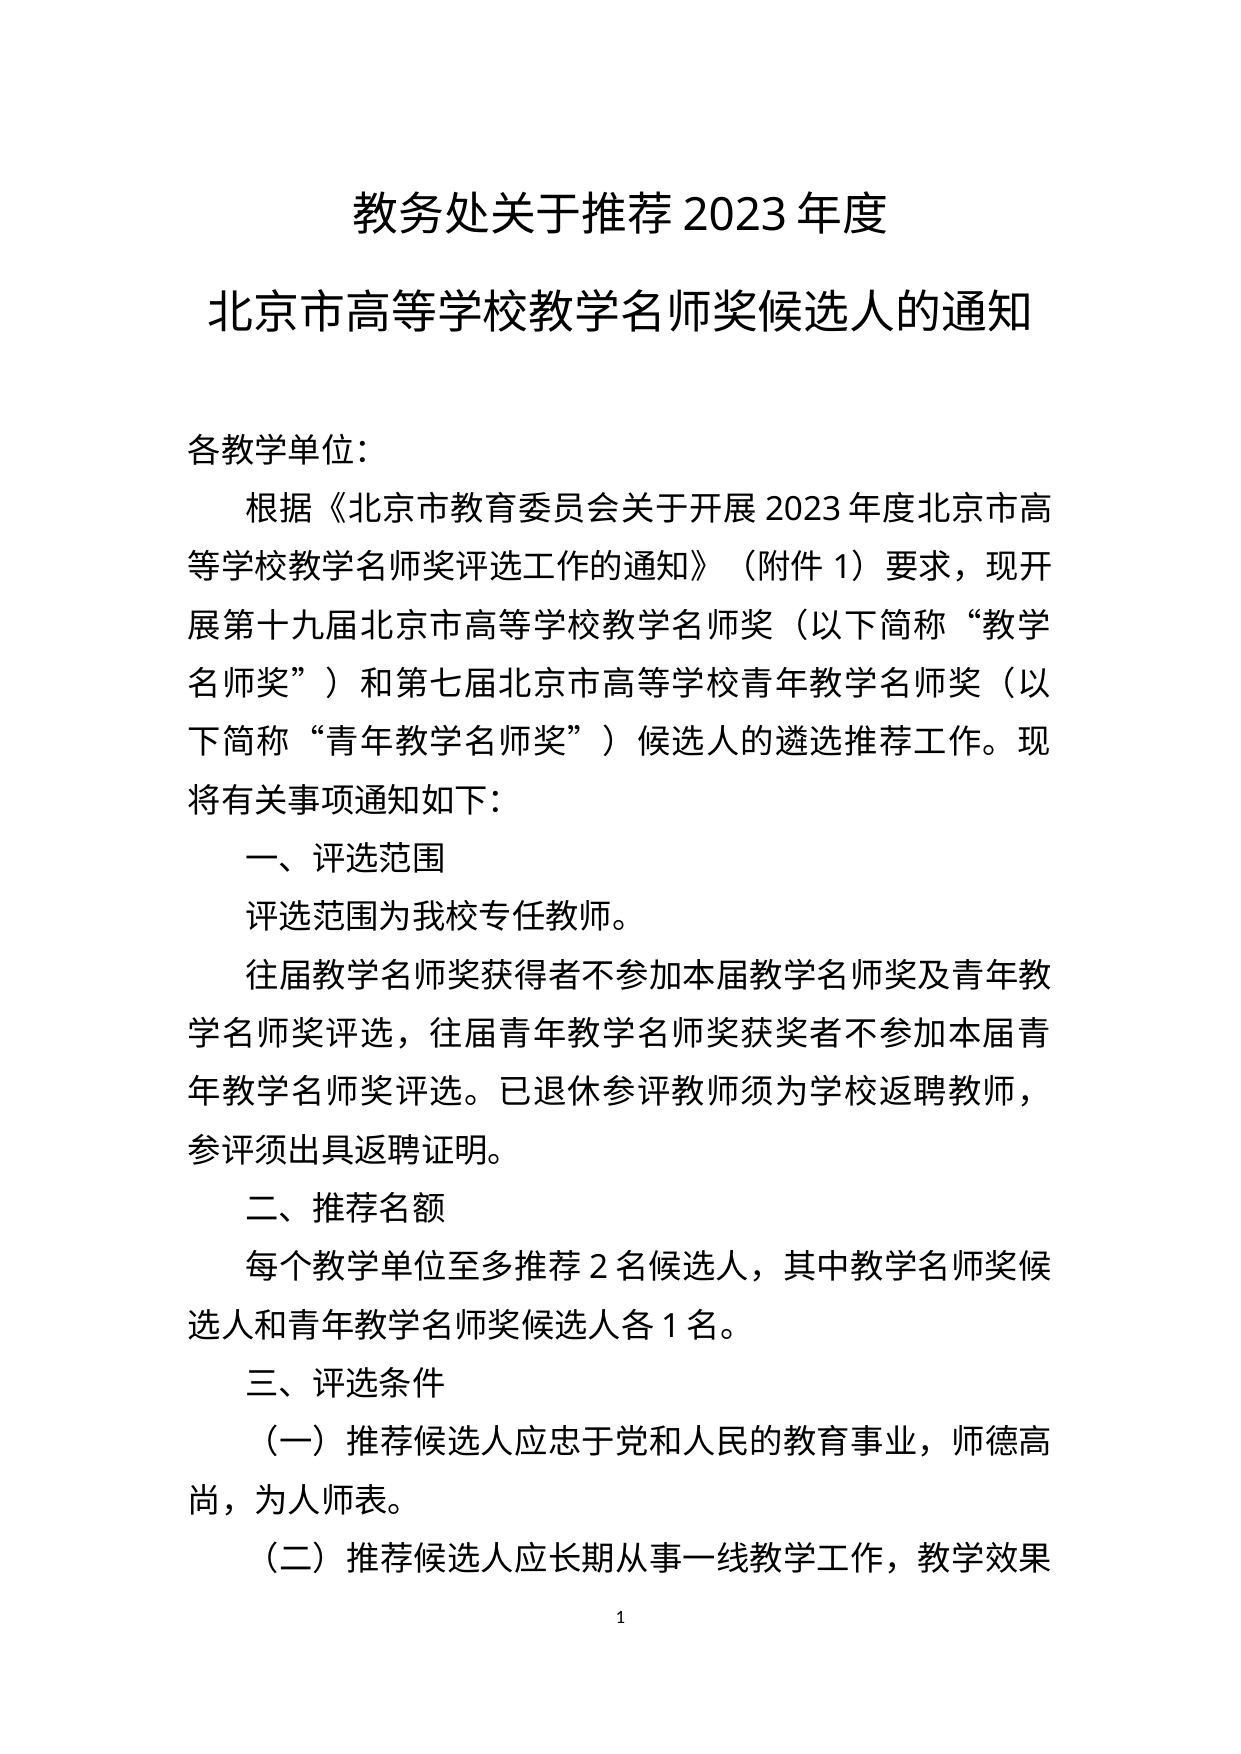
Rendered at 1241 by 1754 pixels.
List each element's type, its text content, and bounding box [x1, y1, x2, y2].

text 根据《北京市教育委员会关于开展2023年度北京市高等学校教学名师奖评选工作的通知》（附件1）要求，现开展第十九届北京市高等学校教学名师奖（以下简称“教学名师奖”）和第七届北京市高等学校青年教学名师奖（以下简称“青年教学名师奖”）候选人的遴选推荐工作。现将有关事项通知如下： [187, 474, 1053, 824]
subtitle 北京市高等学校教学名师奖候选人的通知 [187, 259, 1053, 357]
text 三、评选条件 [187, 1349, 1053, 1407]
subtitle 教务处关于推荐2023年度 [187, 162, 1053, 259]
text 各教学单位： [187, 415, 1053, 474]
text 一、评选范围 [187, 824, 1053, 882]
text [187, 1524, 1053, 1582]
text 评选范围为我校专任教师。 [187, 882, 1053, 940]
text 往届教学名师奖获得者不参加本届教学名师奖及青年教学名师奖评选，往届青年教学名师奖获奖者不参加本届青年教学名师奖评选。已退休参评教师须为学校返聘教师，参评须出具返聘证明。 [187, 940, 1053, 1174]
text 每个教学单位至多推荐2名候选人，其中教学名师奖候选人和青年教学名师奖候选人各1名。 [187, 1232, 1053, 1349]
text （一）推荐候选人应忠于党和人民的教育事业，师德高尚，为人师表。 [187, 1407, 1053, 1524]
text 二、推荐名额 [187, 1174, 1053, 1232]
